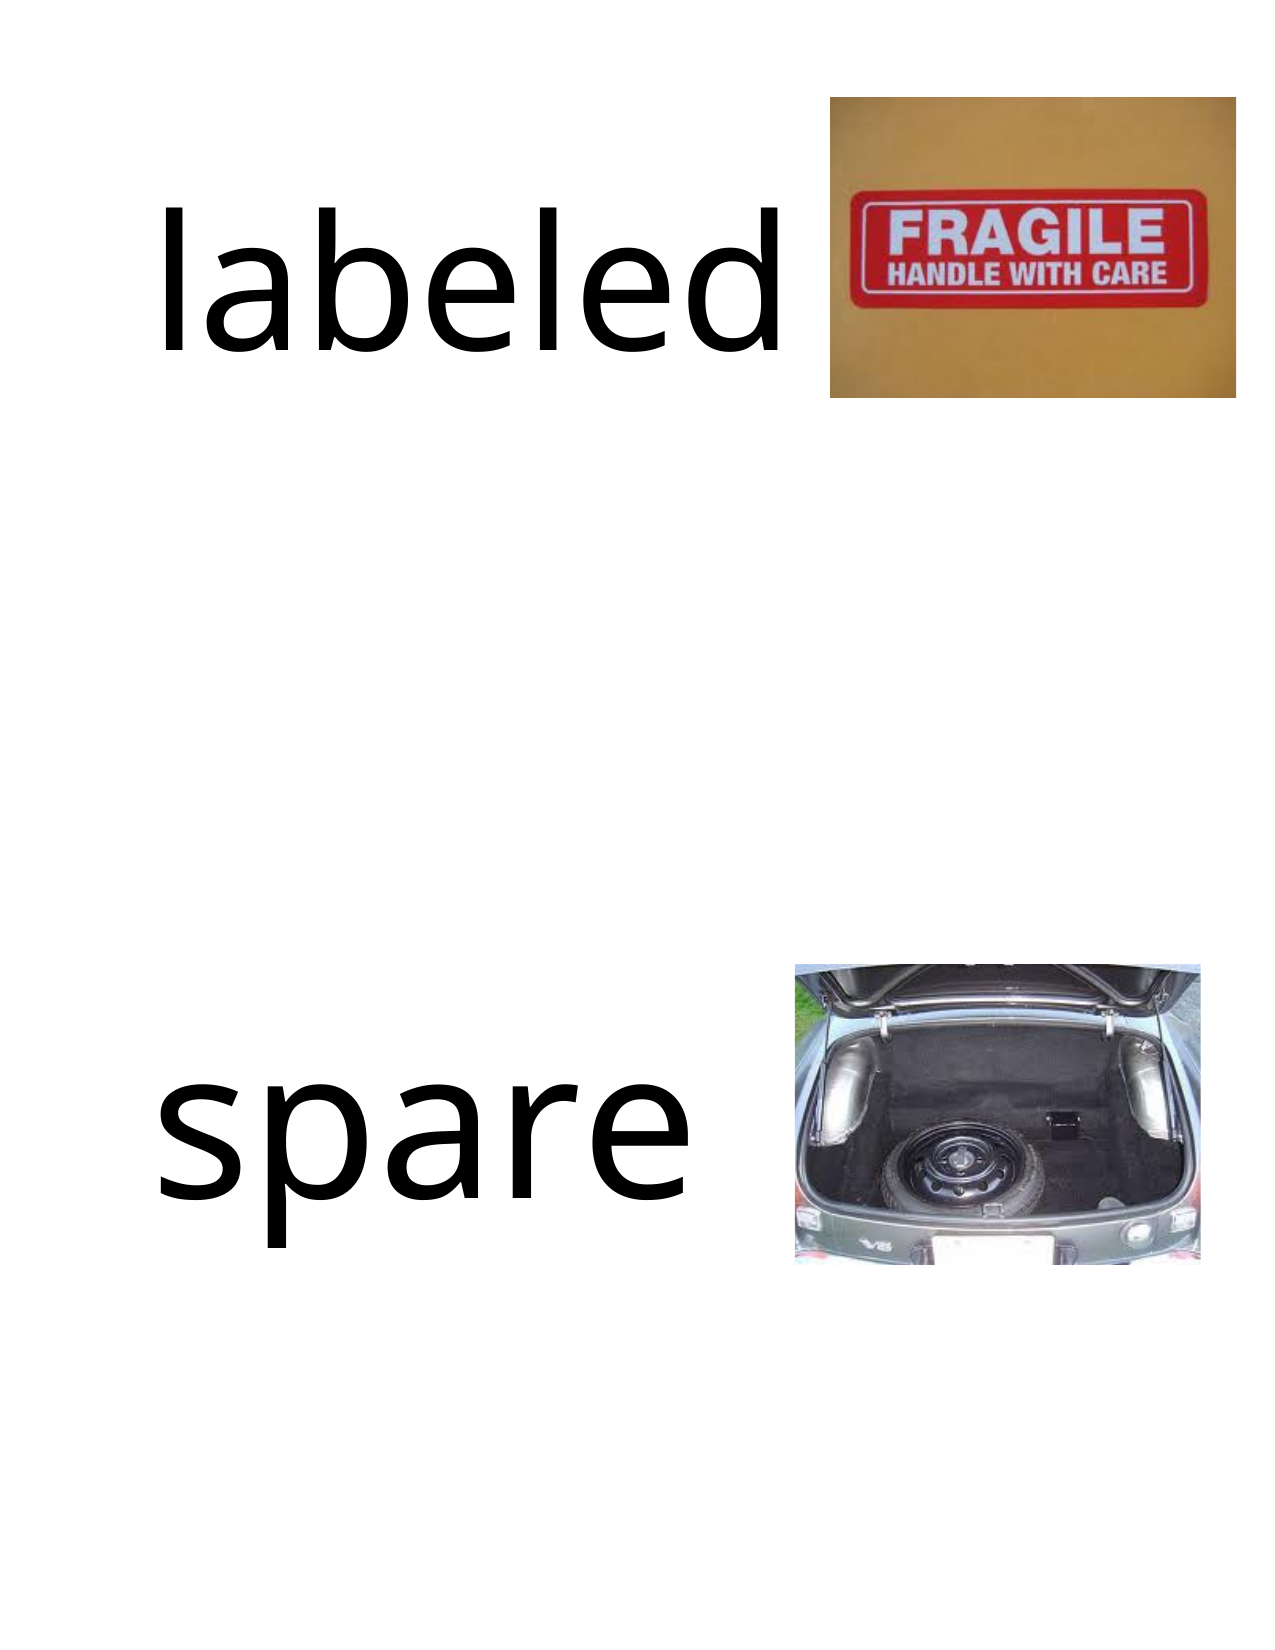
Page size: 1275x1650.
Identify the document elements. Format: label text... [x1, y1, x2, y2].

picture [794, 964, 1201, 1265]
text spare [150, 976, 794, 1260]
picture [830, 97, 1237, 398]
text labeled [150, 150, 1125, 405]
